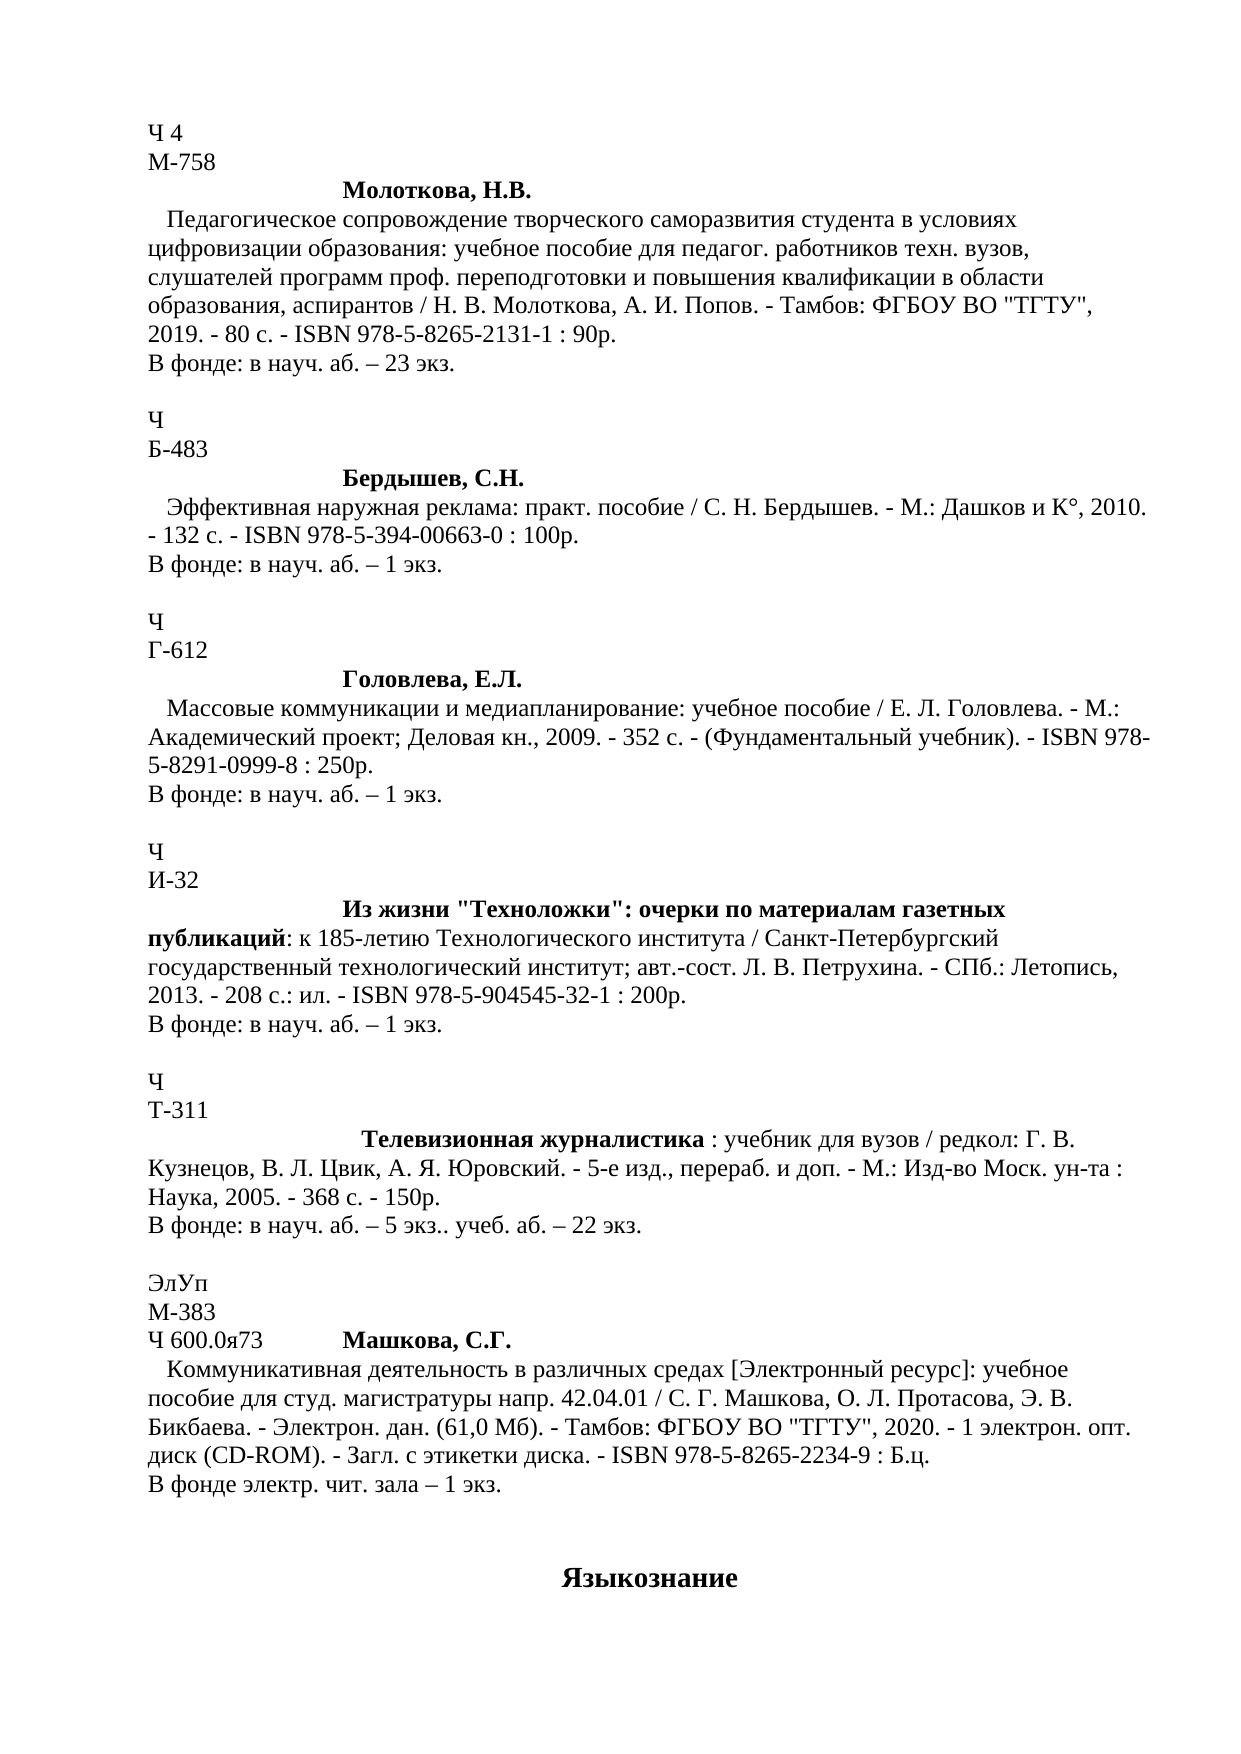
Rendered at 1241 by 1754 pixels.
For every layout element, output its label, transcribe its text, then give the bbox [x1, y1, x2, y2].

text Ч Т-311 Телевизионная журналистика : учебник для вузов / редкол: Г. В. Кузнецов, В. Л. Цвик, А. Я. Юровский. - 5-е изд., перераб. и доп. - М.: Изд-во Моск. ун-та : Наука, 2005. - 368 с. - 150р. В фонде: в науч. аб. – 5 экз.. учеб. аб. – 22 экз. [148, 1067, 1152, 1239]
text Ч Г-612 Головлева, Е.Л. Массовые коммуникации и медиапланирование: учебное пособие / Е. Л. Головлева. - М.: Академический проект; Деловая кн., 2009. - 352 с. - (Фундаментальный учебник). - ISBN 978-5-8291-0999-8 : 250р. В фонде: в науч. аб. – 1 экз. [148, 607, 1152, 808]
text Ч И-32 Из жизни "Техноложки": очерки по материалам газетных публикаций: к 185-летию Технологического института / Санкт-Петербургский государственный технологический институт; авт.-сост. Л. В. Петрухина. - СПб.: Летопись, 2013. - 208 с.: ил. - ISBN 978-5-904545-32-1 : 200р. В фонде: в науч. аб. – 1 экз. [148, 837, 1152, 1038]
text Ч Б-483 Бердышев, С.Н. Эффективная наружная реклама: практ. пособие / С. Н. Бердышев. - М.: Дашков и К°, 2010. - 132 с. - ISBN 978-5-394-00663-0 : 100р. В фонде: в науч. аб. – 1 экз. [148, 406, 1152, 578]
text Языкознание [148, 1560, 1152, 1594]
text Ч 4 М-758 Молоткова, Н.В. Педагогическое сопровождение творческого саморазвития студента в условиях цифровизации образования: учебное пособие для педагог. работников техн. вузов, слушателей программ проф. переподготовки и повышения квалификации в области образования, аспирантов / Н. В. Молоткова, А. И. Попов. - Тамбов: ФГБОУ ВО "ТГТУ", 2019. - 80 с. - ISBN 978-5-8265-2131-1 : 90р. В фонде: в науч. аб. – 23 экз. [148, 118, 1152, 377]
text ЭлУп М-383 Ч 600.0я73 Машкова, С.Г. Коммуникативная деятельность в различных средах [Электронный ресурс]: учебное пособие для студ. магистратуры напр. 42.04.01 / С. Г. Машкова, О. Л. Протасова, Э. В. Бикбаева. - Электрон. дан. (61,0 Мб). - Тамбов: ФГБОУ ВО "ТГТУ", 2020. - 1 электрон. опт. диск (CD-ROM). - Загл. с этикетки диска. - ISBN 978-5-8265-2234-9 : Б.ц. В фонде электр. чит. зала – 1 экз. [148, 1268, 1152, 1498]
